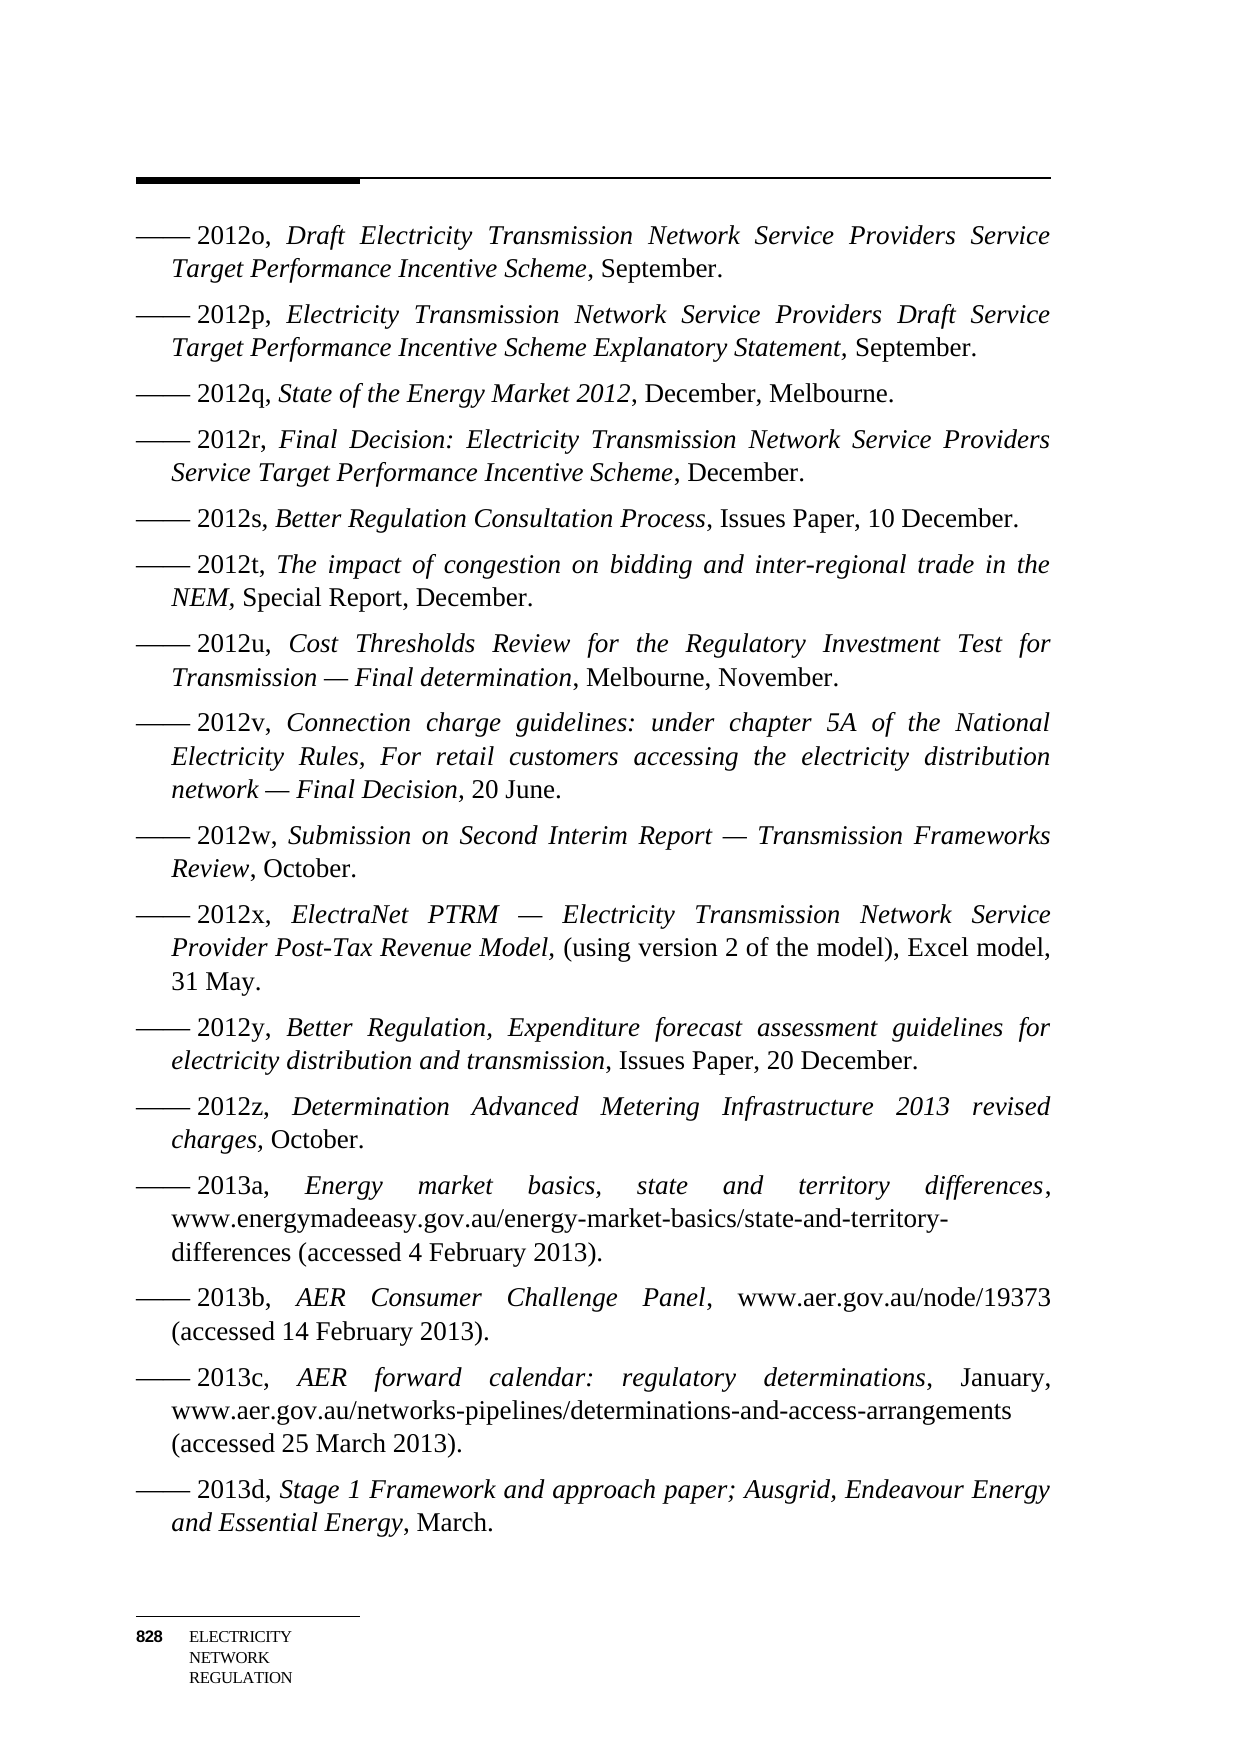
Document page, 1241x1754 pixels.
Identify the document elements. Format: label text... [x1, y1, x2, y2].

text —— 2012z, Determination Advanced Metering Infrastructure 2013 revised charges, October. [136, 1088, 1051, 1154]
text —— 2012u, Cost Thresholds Review for the Regulatory Investment Test for Transmission — Final determination, Melbourne, November. [136, 625, 1051, 692]
text —— 2012p, Electricity Transmission Network Service Providers Draft Service Target Performance Incentive Scheme Explanatory Statement, September. [136, 296, 1051, 363]
text —— 2012y, Better Regulation, Expenditure forecast assessment guidelines for electricity distribution and transmission, Issues Paper, 20 December. [136, 1008, 1051, 1075]
text —— 2012r, Final Decision: Electricity Transmission Network Service Providers Service Target Performance Incentive Scheme, December. [136, 421, 1051, 488]
text —— 2012v, Connection charge guidelines: under chapter 5A of the National Electricity Rules, For retail customers accessing the electricity distribution network — Final Decision, 20 June. [136, 704, 1051, 804]
text —— 2012x, ElectraNet PTRM — Electricity Transmission Network Service Provider Post-Tax Revenue Model, (using version 2 of the model), Excel model, 31 May. [136, 896, 1051, 996]
text —— 2012s, Better Regulation Consultation Process, Issues Paper, 10 December. [136, 500, 1051, 533]
text —— 2012t, The impact of congestion on bidding and inter-regional trade in the NEM, Special Report, December. [136, 546, 1051, 613]
text —— 2013a, Energy market basics, state and territory differences, www.energymadeeasy.gov.au/energy-market-basics/state-and-territory-differences (accessed 4 February 2013). [136, 1167, 1051, 1267]
text —— 2012w, Submission on Second Interim Report — Transmission Frameworks Review, October. [136, 817, 1051, 883]
text —— 2013d, Stage 1 Framework and approach paper; Ausgrid, Endeavour Energy and Essential Energy, March. [136, 1471, 1051, 1538]
text —— 2013b, AER Consumer Challenge Panel, www.aer.gov.au/node/19373 (accessed 14 February 2013). [136, 1279, 1051, 1346]
text —— 2013c, AER forward calendar: regulatory determinations, January, www.aer.gov.au/networks-pipelines/determinations-and-access-arrangements (accessed 25 March 2013). [136, 1358, 1051, 1458]
text —— 2012q, State of the Energy Market 2012, December, Melbourne. [136, 375, 1051, 408]
text —— 2012o, Draft Electricity Transmission Network Service Providers Service Target Performance Incentive Scheme, September. [136, 217, 1051, 283]
